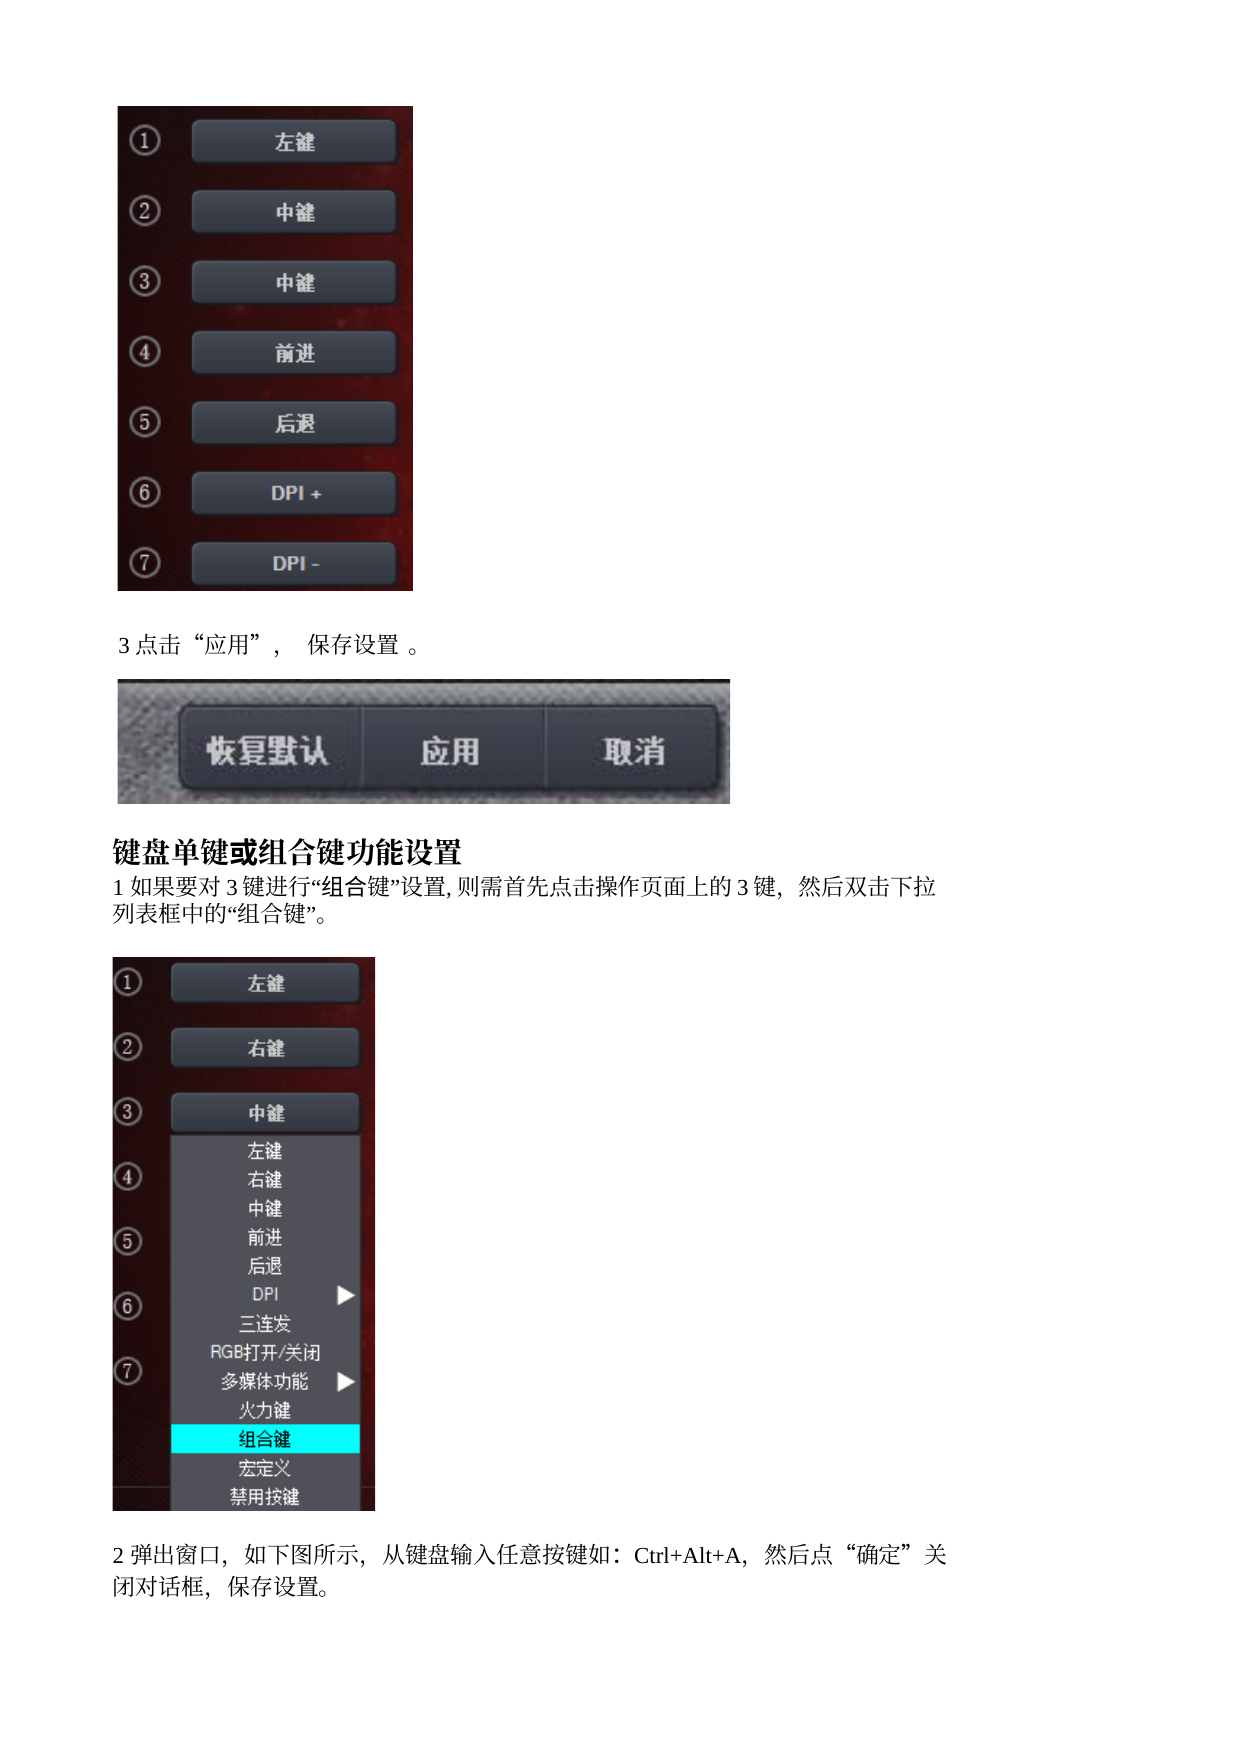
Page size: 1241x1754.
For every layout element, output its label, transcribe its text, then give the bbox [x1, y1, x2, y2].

picture [117, 106, 413, 591]
text 3 点击“应用”， 保存设置 。 [112, 632, 1131, 659]
picture [117, 679, 731, 804]
text 键盘单键或组合键功能设置 [112, 830, 1131, 872]
text 列表框中的“组合键”。 [112, 902, 1131, 928]
text 2 弹出窗口，如下图所示，从键盘输入任意按键如：Ctrl+Alt+A，然后点“确定”关闭对话框，保存设置。 [112, 1539, 953, 1601]
text 1 如果要对3键进行“组合键”设置, 则需首先点击操作页面上的3键，然后双击下拉 [112, 874, 1131, 901]
picture [112, 957, 375, 1511]
